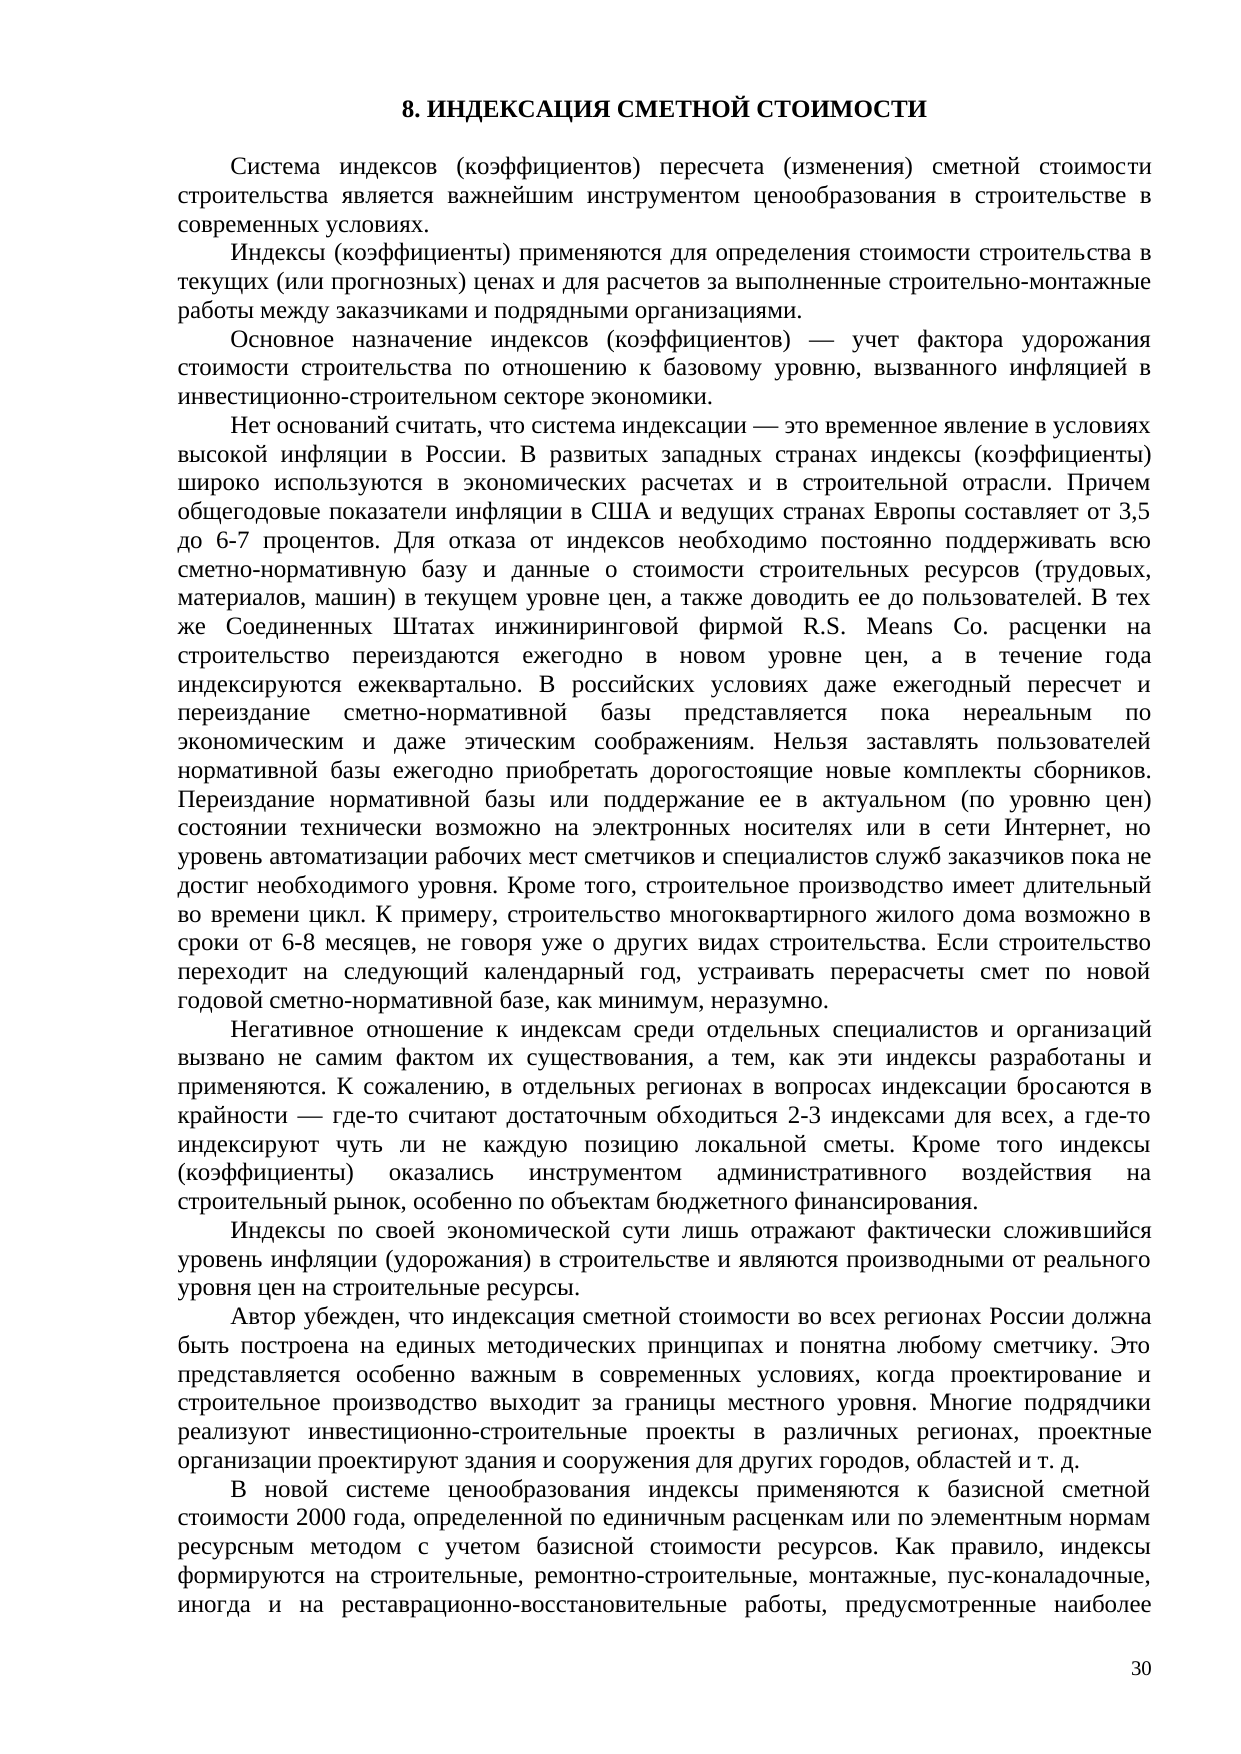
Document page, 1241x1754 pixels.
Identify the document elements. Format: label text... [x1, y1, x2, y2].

text Основное назначение индексов (коэффициентов) — учет фактора удорожания стоимости строительства по отношению к базовому уровню, вызванного инфляцией в инвестиционно-строительном секторе экономики. [177, 324, 1152, 410]
text Автор убежден, что индексация сметной стоимости во всех регионах России должна быть построена на единых методических принципах и понятна любому сметчику. Это представляется особенно важным в современных условиях, когда проектирование и строительное производство выходит за границы местного уровня. Многие подрядчики реализуют инвестиционно-строительные проекты в различных регионах, проектные организации проектируют здания и сооружения для других городов, областей и т. д. [177, 1301, 1152, 1474]
text Негативное отношение к индексам среди отдельных специалистов и организаций вызвано не самим фактом их существования, а тем, как эти индексы разработаны и применяются. К сожалению, в отдельных регионах в вопросах индексации бросаются в крайности — где-то считают достаточным обходиться 2-3 индексами для всех, а где-то индексируют чуть ли не каждую позицию локальной сметы. Кроме того индексы (коэффициенты) оказались инструментом административного воздействия на строительный рынок, особенно по объектам бюджетного финансирования. [177, 1014, 1152, 1215]
text Индексы (коэффициенты) применяются для определения стоимости строительства в текущих (или прогнозных) ценах и для расчетов за выполненные строительно-монтажные работы между заказчиками и подрядными организациями. [177, 237, 1152, 324]
text Нет оснований считать, что система индексации — это временное явление в условиях высокой инфляции в России. В развитых западных странах индексы (коэффициенты) широко используются в экономических расчетах и в строительной отрасли. Причем общегодовые показатели инфляции в США и ведущих странах Европы составляет от 3,5 до 6-7 процентов. Для отказа от индексов необходимо постоянно поддерживать всю сметно-нормативную базу и данные о стоимости строительных ресурсов (трудовых, материалов, машин) в текущем уровне цен, а также доводить ее до пользователей. В тех же Соединенных Штатах инжиниринговой фирмой R.S. Means Co. расценки на строительство переиздаются ежегодно в новом уровне цен, а в течение года индексируются ежеквартально. В российских условиях даже ежегодный пересчет и переиздание сметно-нормативной базы представляется пока нереальным по экономическим и даже этическим соображениям. Нельзя заставлять пользователей нормативной базы ежегодно приобретать дорогостоящие новые комплекты сборников. Переиздание нормативной базы или поддержание ее в актуальном (по уровню цен) состоянии технически возможно на электронных носителях или в сети Интернет, но уровень автоматизации рабочих мест сметчиков и специалистов служб заказчиков пока не достиг необходимого уровня. Кроме того, строительное производство имеет длительный во времени цикл. К примеру, строительство многоквартирного жилого дома возможно в сроки от 6-8 месяцев, не говоря уже о других видах строительства. Если строительство переходит на следующий календарный год, устраивать перерасчеты смет по новой годовой сметно-нормативной базе, как минимум, неразумно. [177, 410, 1152, 1014]
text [177, 1474, 1152, 1617]
text Индексы по своей экономической сути лишь отражают фактически сложившийся уровень инфляции (удорожания) в строительстве и являются производными от реального уровня цен на строительные ресурсы. [177, 1215, 1152, 1301]
text 8. ИНДЕКСАЦИЯ СМЕТНОЙ СТОИМОСТИ [177, 94, 1152, 122]
text Система индексов (коэффициентов) пересчета (изменения) сметной стоимости строительства является важнейшим инструментом ценообразования в строительстве в современных условиях. [177, 151, 1152, 237]
